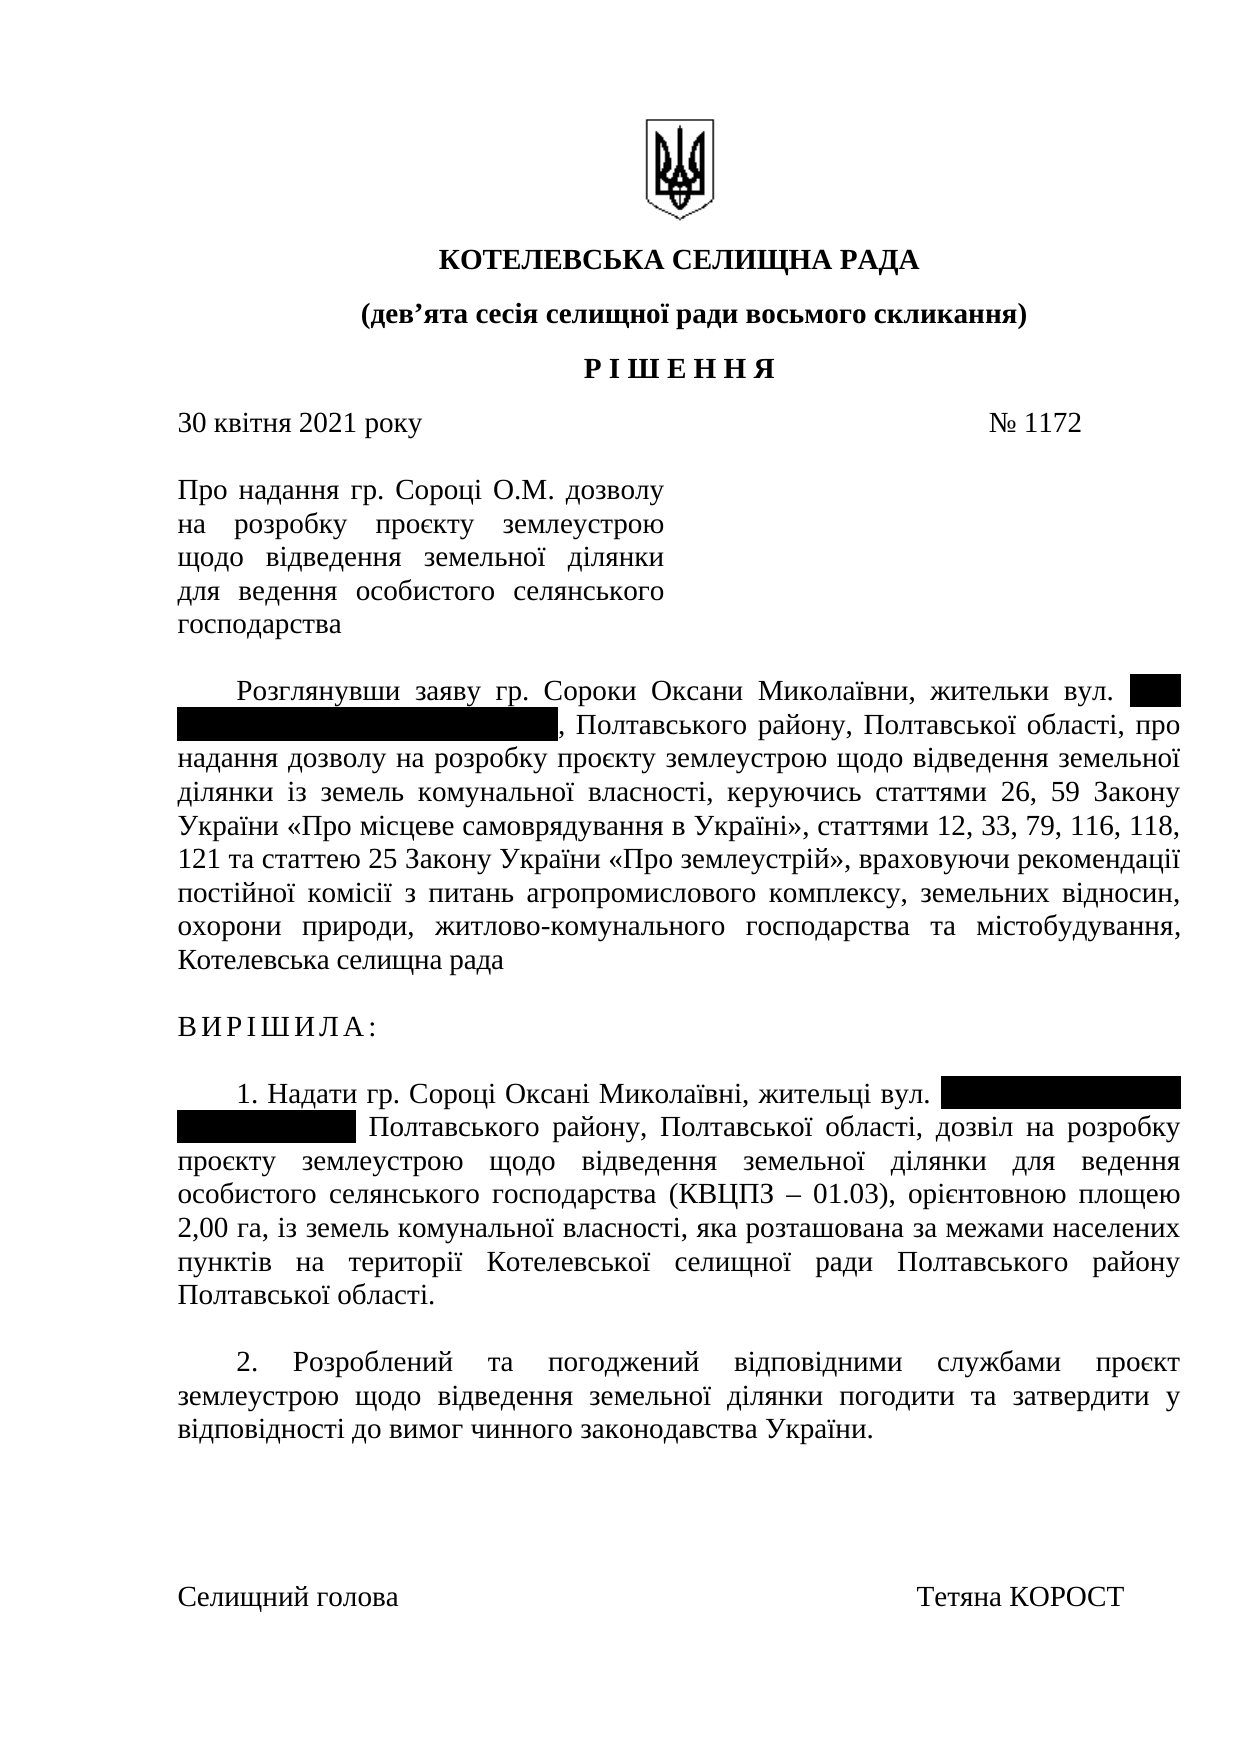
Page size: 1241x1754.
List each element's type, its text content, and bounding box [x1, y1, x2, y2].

text Про надання гр. Сороці О.М. дозволу на розробку проєкту землеустрою щодо відведення земельної ділянки для ведення особистого селянського господарства [177, 472, 664, 640]
text 30 квітня 2021 року № 1172 [177, 405, 1181, 439]
text 2. Розроблений та погоджений відповідними службами проєкт землеустрою щодо відведення земельної ділянки погодити та затвердити у відповідності до вимог чинного законодавства України. [177, 1344, 1181, 1445]
text 1. Надати гр. Сороці Оксані Миколаївні, жительці вул. Миколаївська, 181, смт Котельва, Полтавського району, Полтавської області, дозвіл на розробку проєкту землеустрою щодо відведення земельної ділянки для ведення особистого селянського господарства (КВЦПЗ – 01.03), орієнтовною площею 2,00 га, із земель комунальної власності, яка розташована за межами населених пунктів на території Котелевської селищної ради Полтавського району Полтавської області. [177, 1076, 1181, 1311]
picture [640, 118, 719, 222]
text (дев’ята сесія селищної ради восьмого скликання) [177, 296, 1211, 330]
text КОТЕЛЕВСЬКА СЕЛИЩНА РАДА [177, 242, 1181, 276]
text Селищний голова Тетяна КОРОСТ [177, 1579, 1181, 1613]
text ВИРІШИЛА: [177, 1009, 1181, 1042]
text Р І Ш Е Н Н Я [177, 351, 1181, 384]
text Розглянувши заяву гр. Сороки Оксани Миколаївни, жительки вул. Ми-колаївська, 181, смт Котельва, Полтавського району, Полтавської області, про надання дозволу на розробку проєкту землеустрою щодо відведення земельної ділянки із земель комунальної власності, керуючись статтями 26, 59 Закону України «Про місцеве самоврядування в Україні», статтями 12, 33, 79, 116, 118, 121 та статтею 25 Закону України «Про землеустрій», враховуючи рекомендації постійної комісії з питань агропромислового комплексу, земельних відносин, охорони природи, житлово-комунального господарства та містобудування, Котелевська селищна рада [177, 673, 1181, 975]
